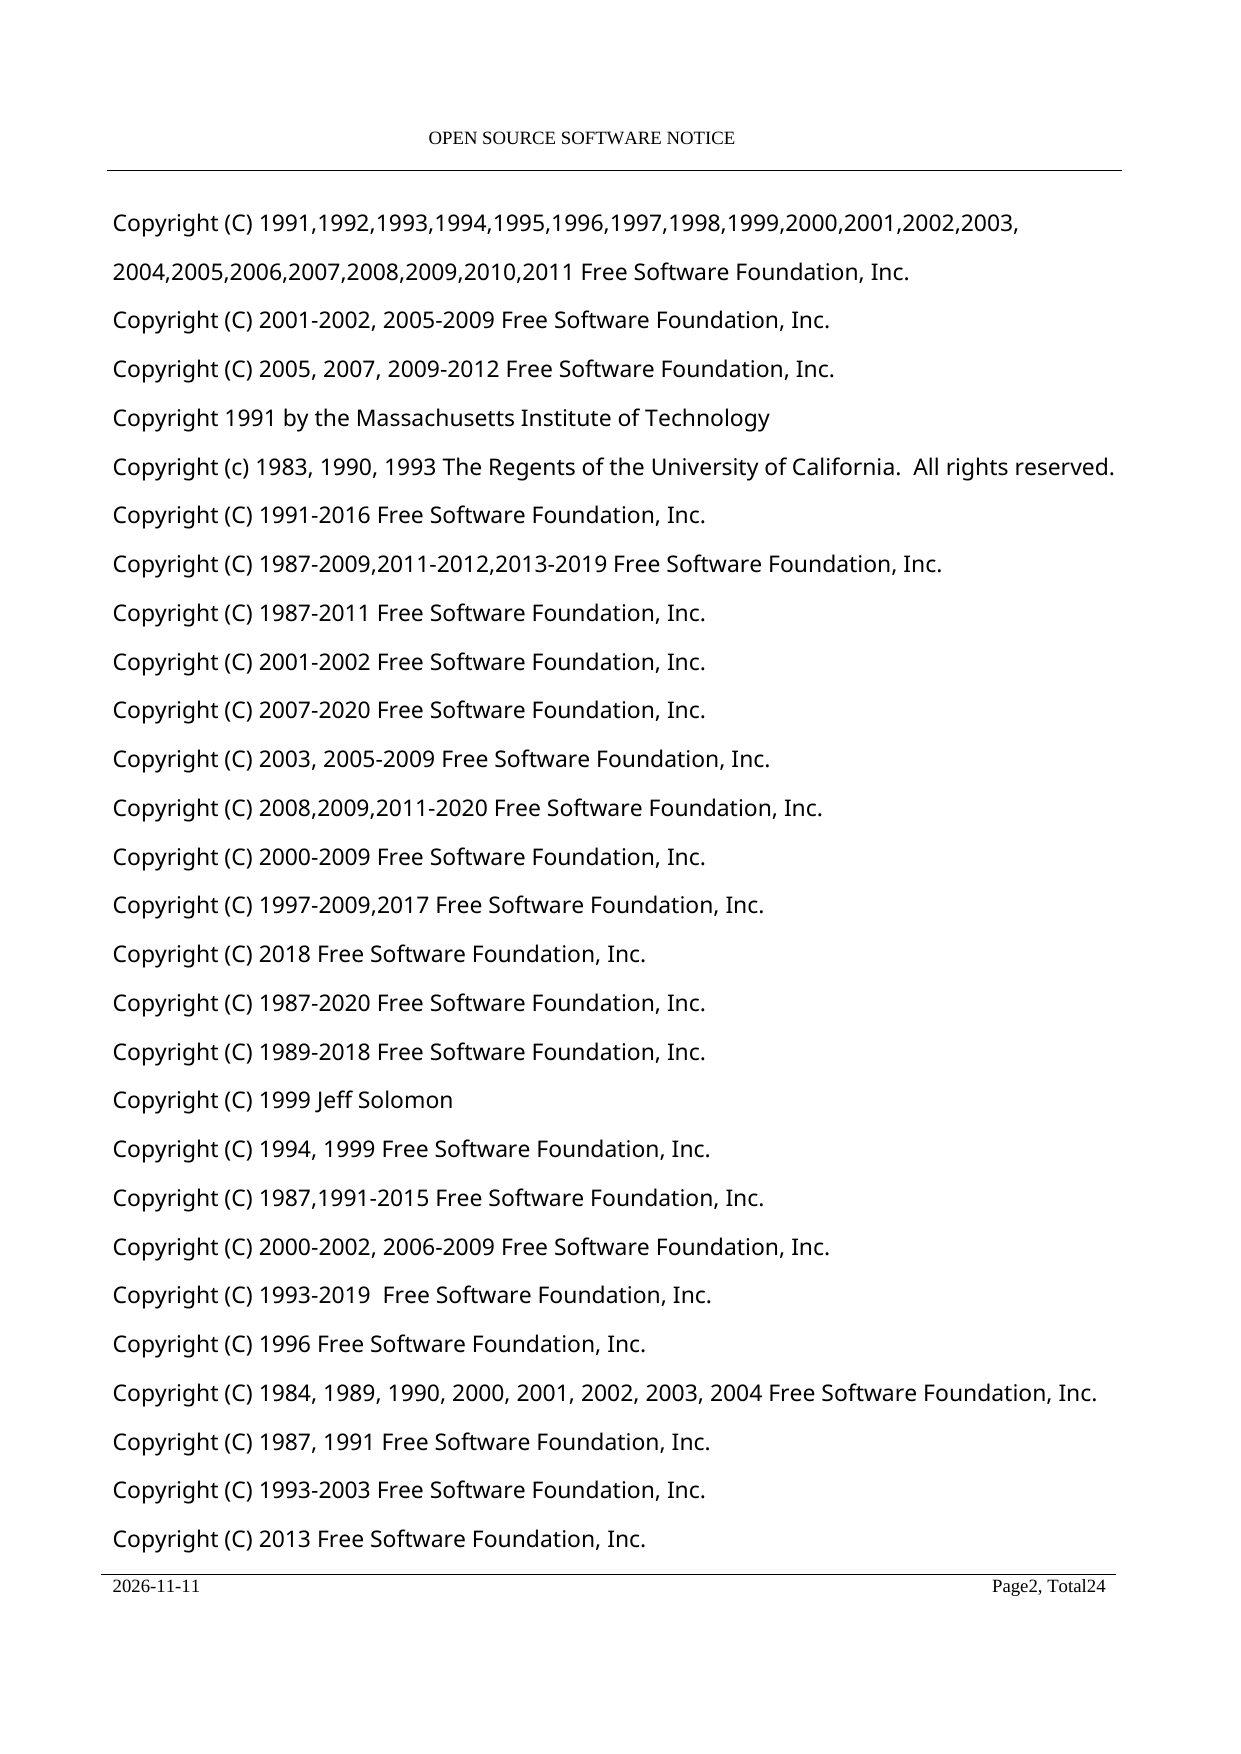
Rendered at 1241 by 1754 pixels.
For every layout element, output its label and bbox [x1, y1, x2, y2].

text [112, 206, 1128, 1555]
